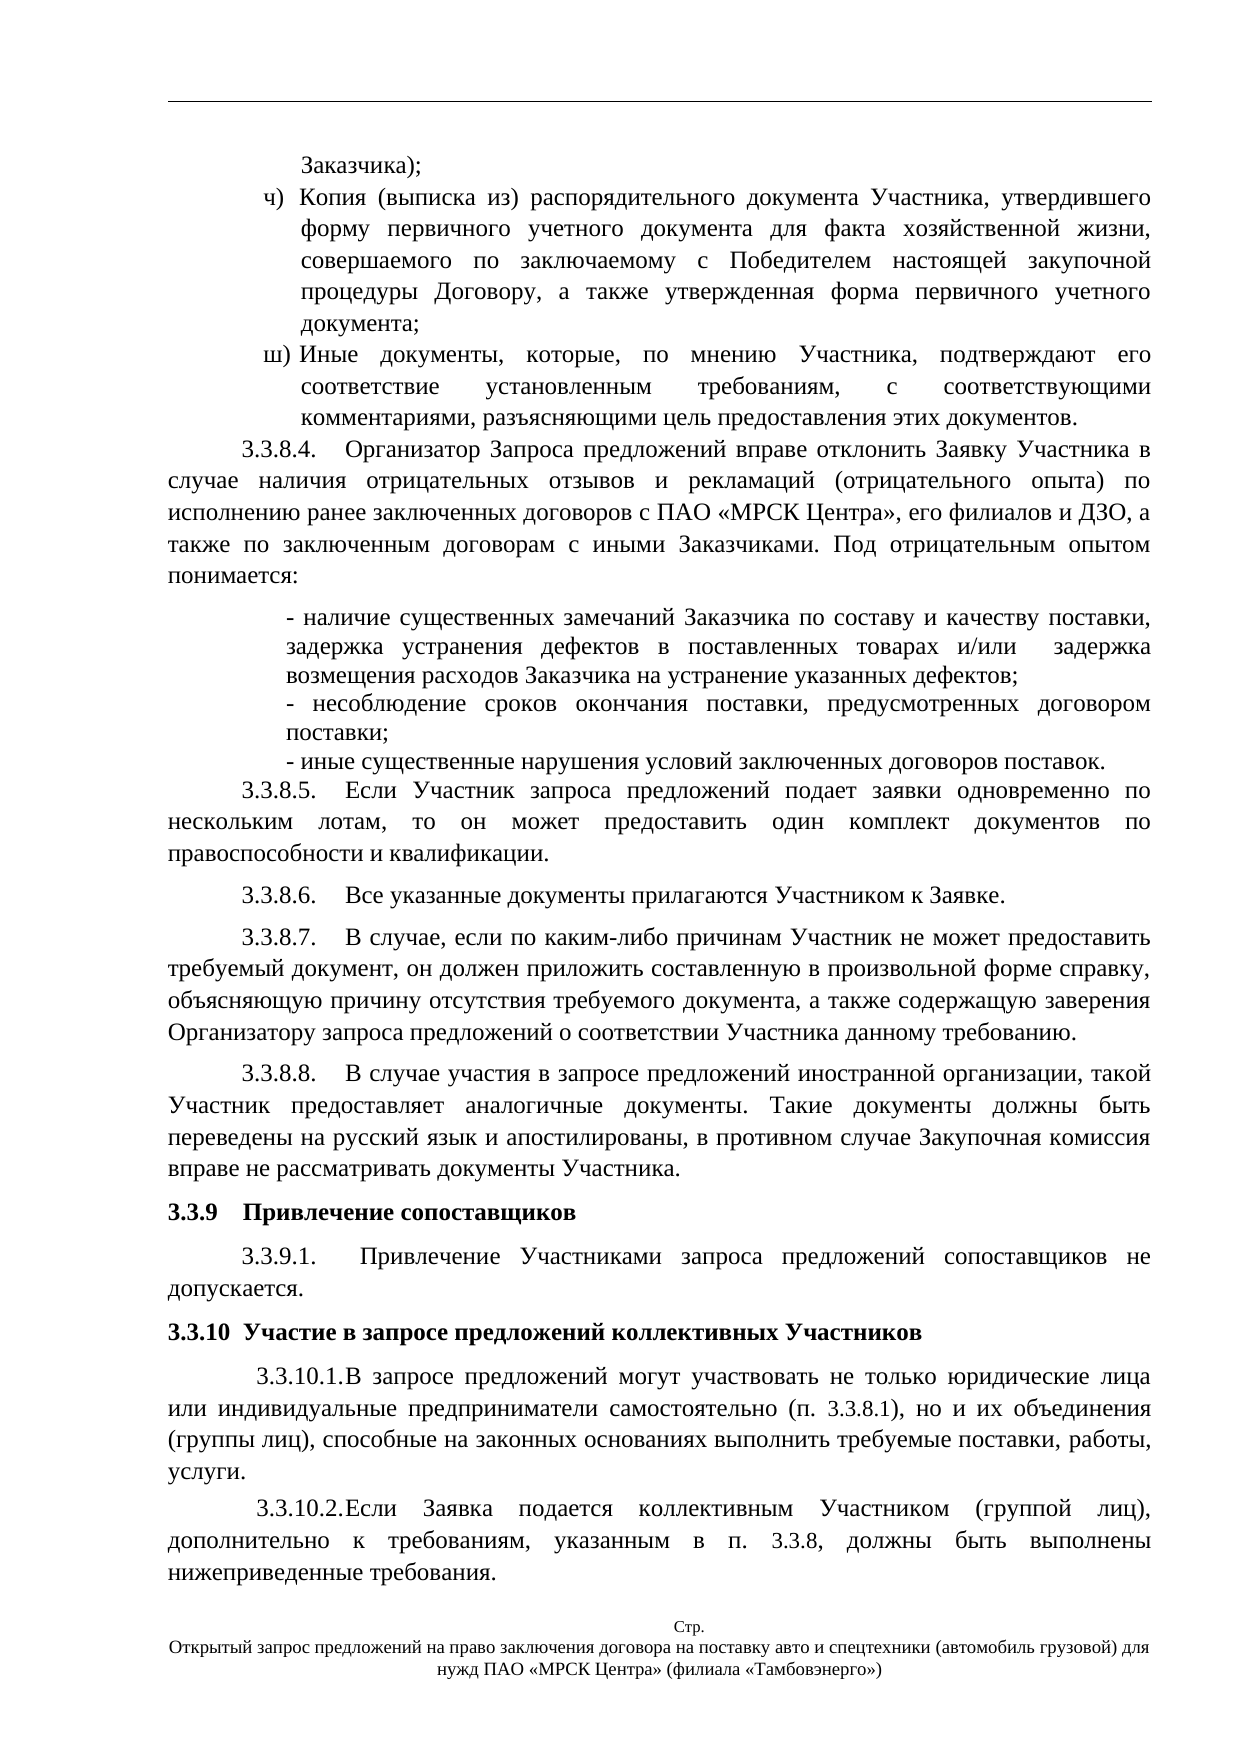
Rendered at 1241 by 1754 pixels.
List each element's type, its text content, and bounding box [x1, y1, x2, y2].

list Если Заявка подается коллективным Участником (группой лиц), дополнительно к требованиям, указанным в п. 3.3.8, должны быть выполнены нижеприведенные требования. [168, 1493, 1152, 1585]
list Привлечение Участниками запроса предложений сопоставщиков не допускается. [168, 1241, 1152, 1302]
subtitle Привлечение сопоставщиков [168, 1197, 1152, 1226]
list Иные документы, которые, по мнению Участника, подтверждают его соответствие установленным требованиям, с соответствующими комментариями, разъясняющими цель предоставления этих документов. [263, 339, 1152, 431]
list - иные существенные нарушения условий заключенных договоров поставок. [286, 746, 1152, 775]
list В случае, если по каким-либо причинам Участник не может предоставить требуемый документ, он должен приложить составленную в произвольной форме справку, объясняющую причину отсутствия требуемого документа, а также содержащую заверения Организатору запроса предложений о соответствии Участника данному требованию. [168, 922, 1152, 1045]
list - несоблюдение сроков окончания поставки, предусмотренных договором поставки; [286, 688, 1152, 746]
list В случае участия в запросе предложений иностранной организации, такой Участник предоставляет аналогичные документы. Такие документы должны быть переведены на русский язык и апостилированы, в противном случае Закупочная комиссия вправе не рассматривать документы Участника. [168, 1058, 1152, 1182]
list Если Участник запроса предложений подает заявки одновременно по нескольким лотам, то он может предоставить один комплект документов по правоспособности и квалификации. [168, 775, 1152, 867]
list Все указанные документы прилагаются Участником к Заявке. [168, 880, 1152, 909]
list - наличие существенных замечаний Заказчика по составу и качеству поставки, задержка устранения дефектов в поставленных товарах и/или задержка возмещения расходов Заказчика на устранение указанных дефектов; [286, 602, 1152, 688]
list Организатор Запроса предложений вправе отклонить Заявку Участника в случае наличия отрицательных отзывов и рекламаций (отрицательного опыта) по исполнению ранее заключенных договоров с ПАО «МРСК Центра», его филиалов и ДЗО, а также по заключенным договорам с иными Заказчиками. Под отрицательным опытом понимается: [168, 434, 1152, 589]
subtitle Участие в запросе предложений коллективных Участников [168, 1317, 1152, 1346]
list Копия (выписка из) распорядительного документа Участника, утвердившего форму первичного учетного документа для факта хозяйственной жизни, совершаемого по заключаемому с Победителем настоящей закупочной процедуры Договору, а также утвержденная форма первичного учетного документа; [263, 182, 1152, 337]
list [263, 150, 1152, 179]
list В запросе предложений могут участвовать не только юридические лица или индивидуальные предприниматели самостоятельно (п. 3.3.8.1), но и их объединения (группы лиц), способные на законных основаниях выполнить требуемые поставки, работы, услуги. [168, 1361, 1152, 1484]
